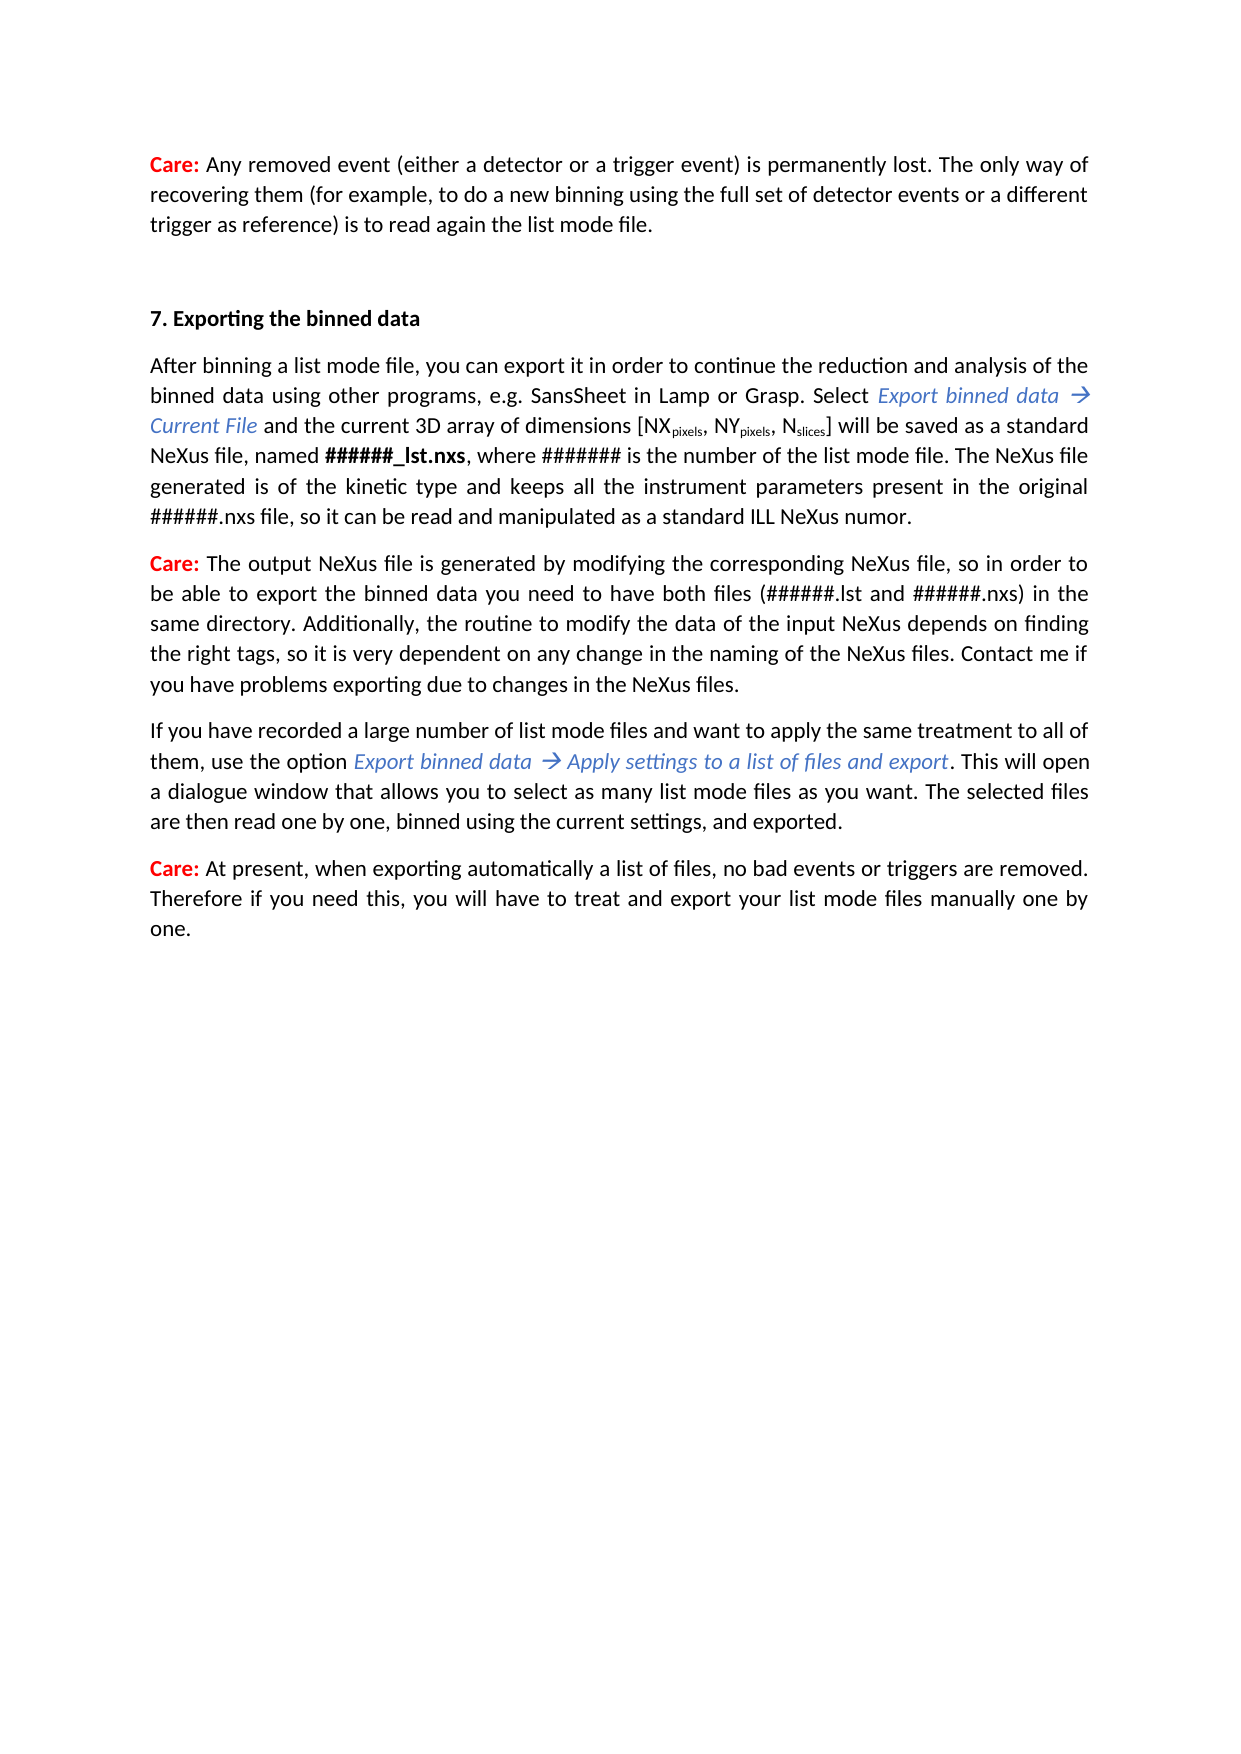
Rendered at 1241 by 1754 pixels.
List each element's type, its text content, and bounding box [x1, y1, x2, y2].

text If you have recorded a large number of list mode files and want to apply the same treatment to all of them, use the option Export binned data Apply settings to a list of files and export. This will open a dialogue window that allows you to select as many list mode files as you want. The selected files are then read one by one, binned using the current settings, and exported. [150, 717, 1090, 835]
text Care: Any removed event (either a detector or a trigger event) is permanently lost. The only way of recovering them (for example, to do a new binning using the full set of detector events or a different trigger as reference) is to read again the list mode file. [150, 150, 1090, 238]
text Care: At present, when exporting automatically a list of files, no bad events or triggers are removed. Therefore if you need this, you will have to treat and export your list mode files manually one by one. [150, 854, 1090, 943]
text Care: The output NeXus file is generated by modifying the corresponding NeXus file, so in order to be able to export the binned data you need to have both files (######.lst and ######.nxs) in the same directory. Additionally, the routine to modify the data of the input NeXus depends on finding the right tags, so it is very dependent on any change in the naming of the NeXus files. Contact me if you have problems exporting due to changes in the NeXus files. [150, 549, 1090, 698]
text After binning a list mode file, you can export it in order to continue the reduction and analysis of the binned data using other programs, e.g. SansSheet in Lamp or Grasp. Select Export binned data Current File and the current 3D array of dimensions [NXpixels, NYpixels, Nslices] will be saved as a standard NeXus file, named ######_lst.nxs, where ####### is the number of the list mode file. The NeXus file generated is of the kinetic type and keeps all the instrument parameters present in the original ######.nxs file, so it can be read and manipulated as a standard ILL NeXus numor. [150, 351, 1090, 530]
text 7. Exporting the binned data [150, 304, 1090, 332]
